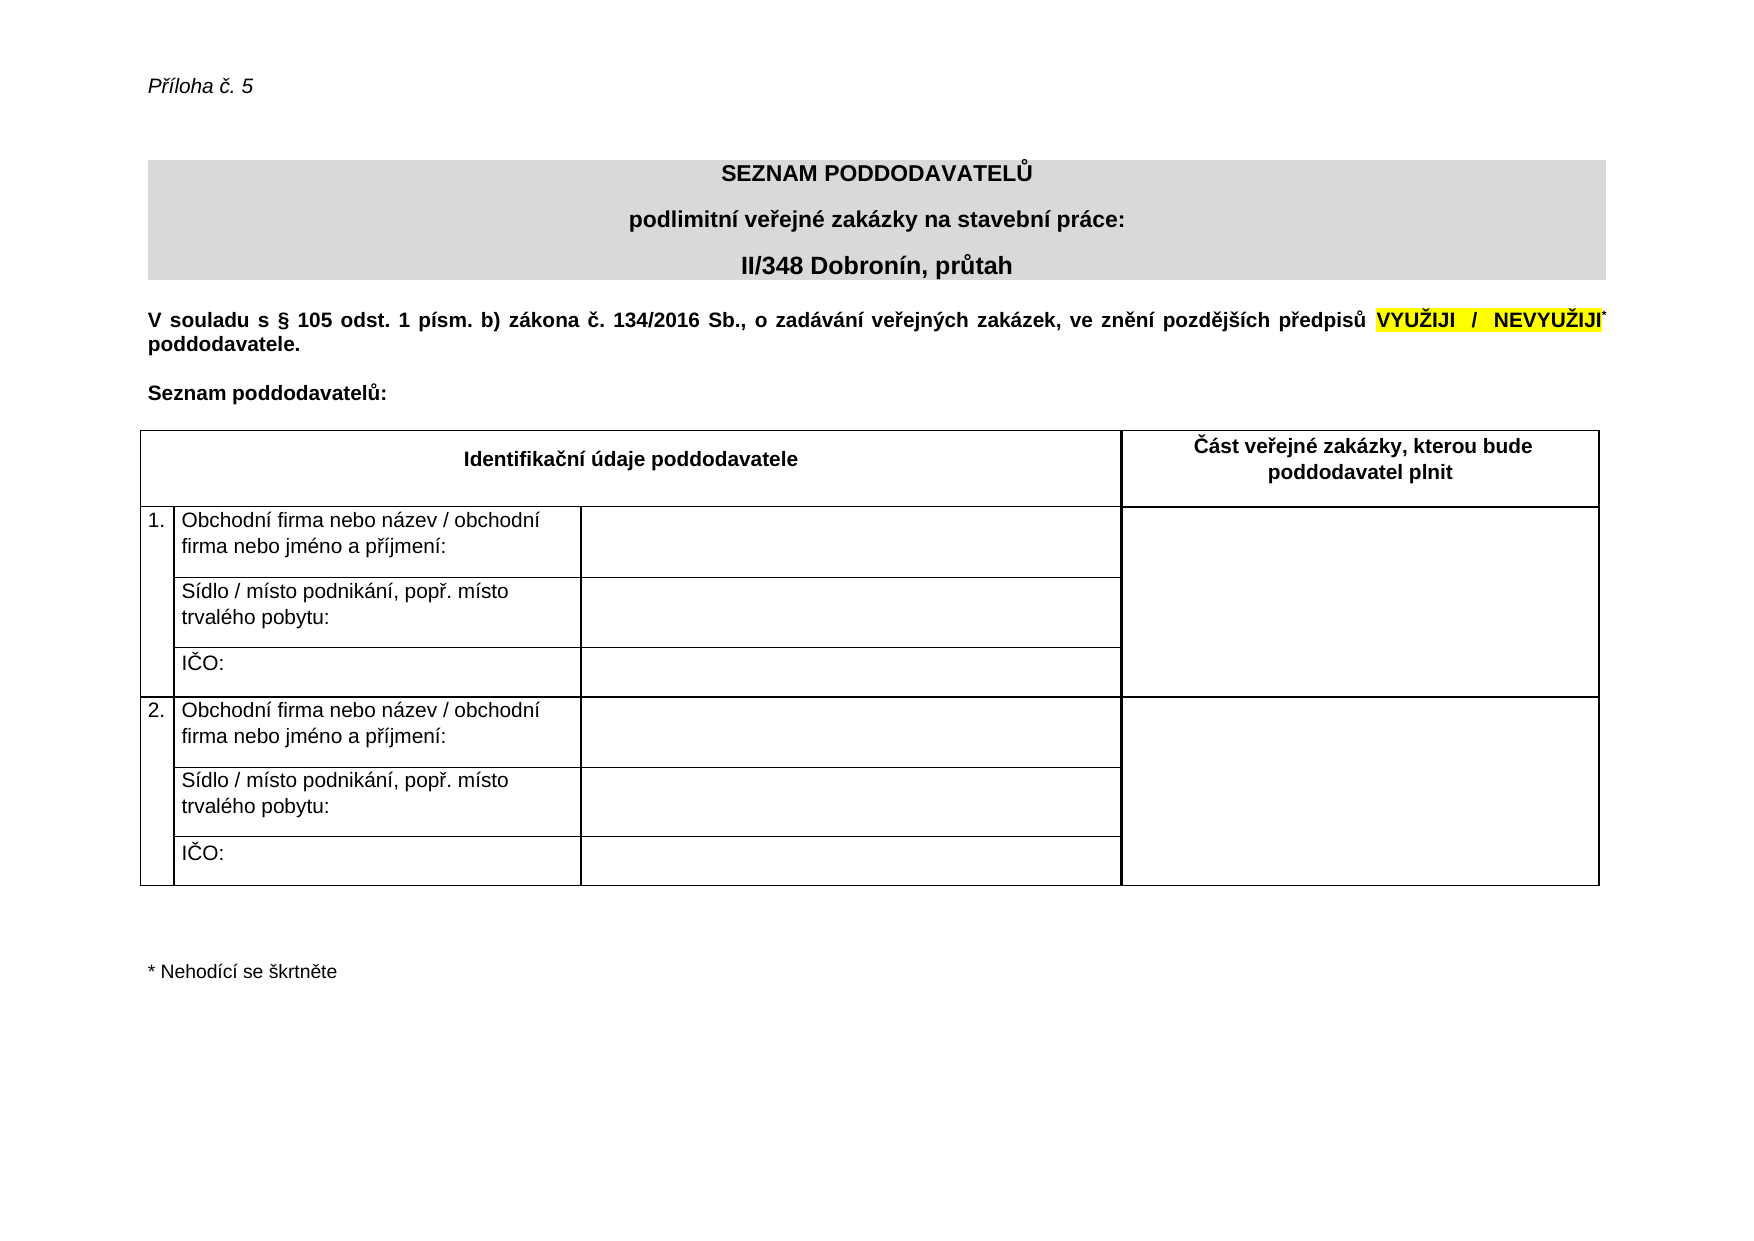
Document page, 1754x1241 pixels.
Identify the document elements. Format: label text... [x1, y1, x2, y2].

table_cell [582, 698, 1120, 767]
text II/348 Dobronín, průtah [148, 251, 1606, 280]
text V souladu s § 105 odst. 1 písm. b) zákona č. 134/2016 Sb., o zadávání veřejných zakázek, ve znění pozdějších předpisů VYUŽIJI / NEVYUŽIJI* poddodavatele. [148, 308, 1606, 356]
table_cell 2. [141, 698, 173, 885]
table_cell Sídlo / místo podnikání, popř. místo trvalého pobytu: [175, 578, 580, 647]
table_cell Sídlo / místo podnikání, popř. místo trvalého pobytu: [175, 768, 580, 836]
table_cell Obchodní firma nebo název / obchodní firma nebo jméno a příjmení: [175, 507, 580, 577]
table_cell [582, 507, 1120, 577]
table_cell [582, 578, 1120, 647]
table_cell IČO: [175, 648, 580, 696]
table_cell [582, 837, 1120, 885]
table_cell [1123, 508, 1598, 696]
table_header Identifikační údaje poddodavatele [141, 431, 1120, 506]
table_cell IČO: [175, 837, 580, 885]
table_cell 1. [141, 507, 173, 696]
table_cell Obchodní firma nebo název / obchodní firma nebo jméno a příjmení: [175, 698, 580, 767]
table_cell [582, 768, 1120, 836]
table_header Část veřejné zakázky, kterou bude poddodavatel plnit [1123, 431, 1598, 506]
text Seznam poddodavatelů: [148, 381, 1606, 405]
text SEZNAM PODDODAVATELŮ [148, 160, 1606, 186]
table_cell [1123, 698, 1598, 885]
text * Nehodící se škrtněte [148, 960, 1606, 998]
text podlimitní veřejné zakázky na stavební práce: [148, 206, 1606, 232]
table_cell [582, 648, 1120, 696]
